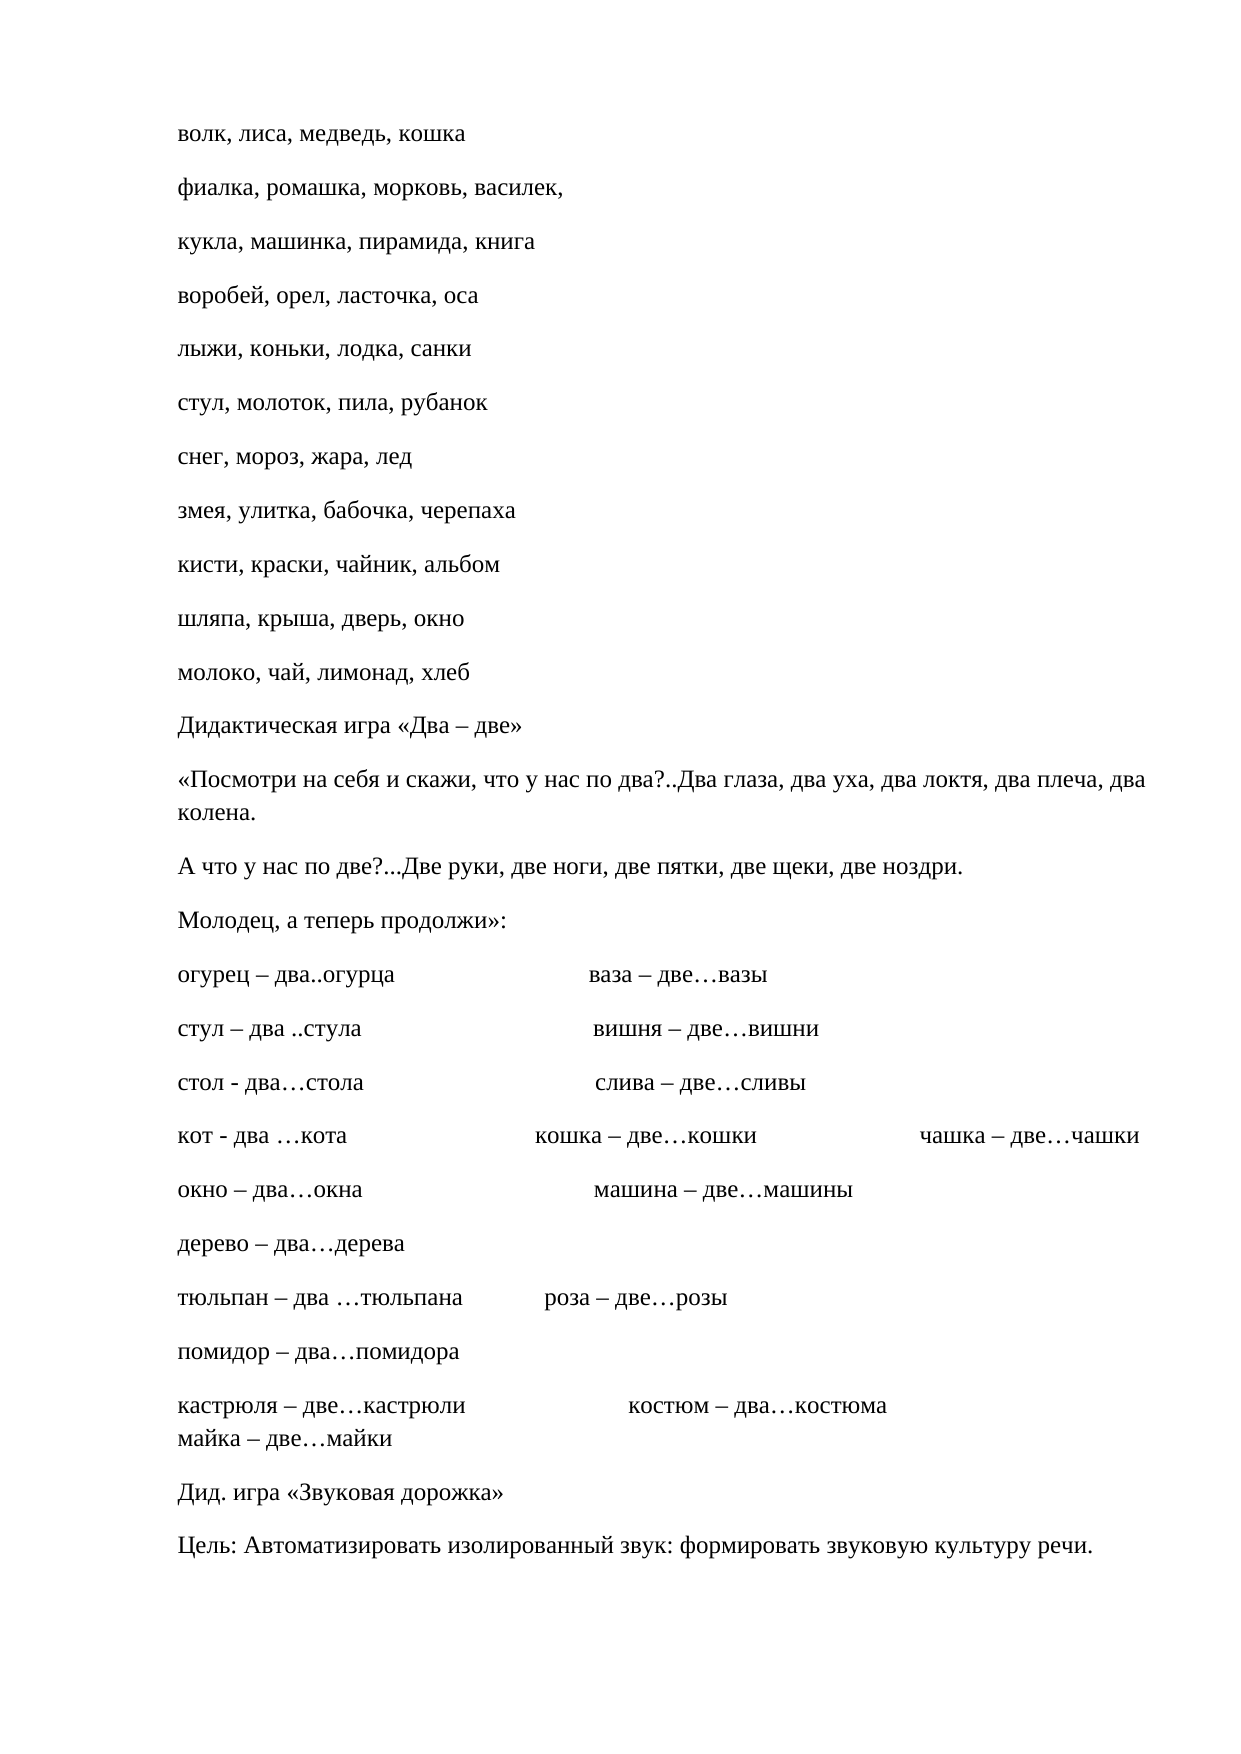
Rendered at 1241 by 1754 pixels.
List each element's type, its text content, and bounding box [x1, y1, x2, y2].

text шляпа, крыша, дверь, окно [177, 603, 1152, 632]
text снег, мороз, жара, лед [177, 441, 1152, 470]
text Дид. игра «Звуковая дорожка» [177, 1477, 1152, 1505]
text помидор – два…помидора [177, 1336, 1152, 1365]
text стул, молоток, пила, рубанок [177, 387, 1152, 416]
text огурец – два..огурца ваза – две…вазы [177, 959, 1152, 988]
text фиалка, ромашка, морковь, василек, [177, 172, 1152, 201]
text волк, лиса, медведь, кошка [177, 118, 1152, 147]
text лыжи, коньки, лодка, санки [177, 333, 1152, 362]
text тюльпан – два …тюльпана роза – две…розы [177, 1282, 1152, 1311]
text Молодец, а теперь продолжи»: [177, 905, 1152, 934]
text кукла, машинка, пирамида, книга [177, 226, 1152, 254]
text Цель: Автоматизировать изолированный звук: формировать звуковую культуру речи. [177, 1531, 1152, 1559]
text Дидактическая игра «Два – две» [177, 711, 1152, 739]
text стол - два…стола слива – две…сливы [177, 1067, 1152, 1095]
text змея, улитка, бабочка, черепаха [177, 495, 1152, 524]
text кисти, краски, чайник, альбом [177, 549, 1152, 578]
text кот - два …кота кошка – две…кошки чашка – две…чашки [177, 1121, 1152, 1149]
text «Посмотри на себя и скажи, что у нас по два?..Два глаза, два уха, два локтя, два плеча, два колена. [177, 764, 1152, 826]
text А что у нас по две?...Две руки, две ноги, две пятки, две щеки, две ноздри. [177, 851, 1152, 880]
text молоко, чай, лимонад, хлеб [177, 657, 1152, 685]
text дерево – два…дерева [177, 1228, 1152, 1257]
text окно – два…окна машина – две…машины [177, 1174, 1152, 1203]
text кастрюля – две…кастрюли костюм – два…костюма майка – две…майки [177, 1390, 1152, 1452]
text стул – два ..стула вишня – две…вишни [177, 1013, 1152, 1042]
text воробей, орел, ласточка, оса [177, 280, 1152, 308]
